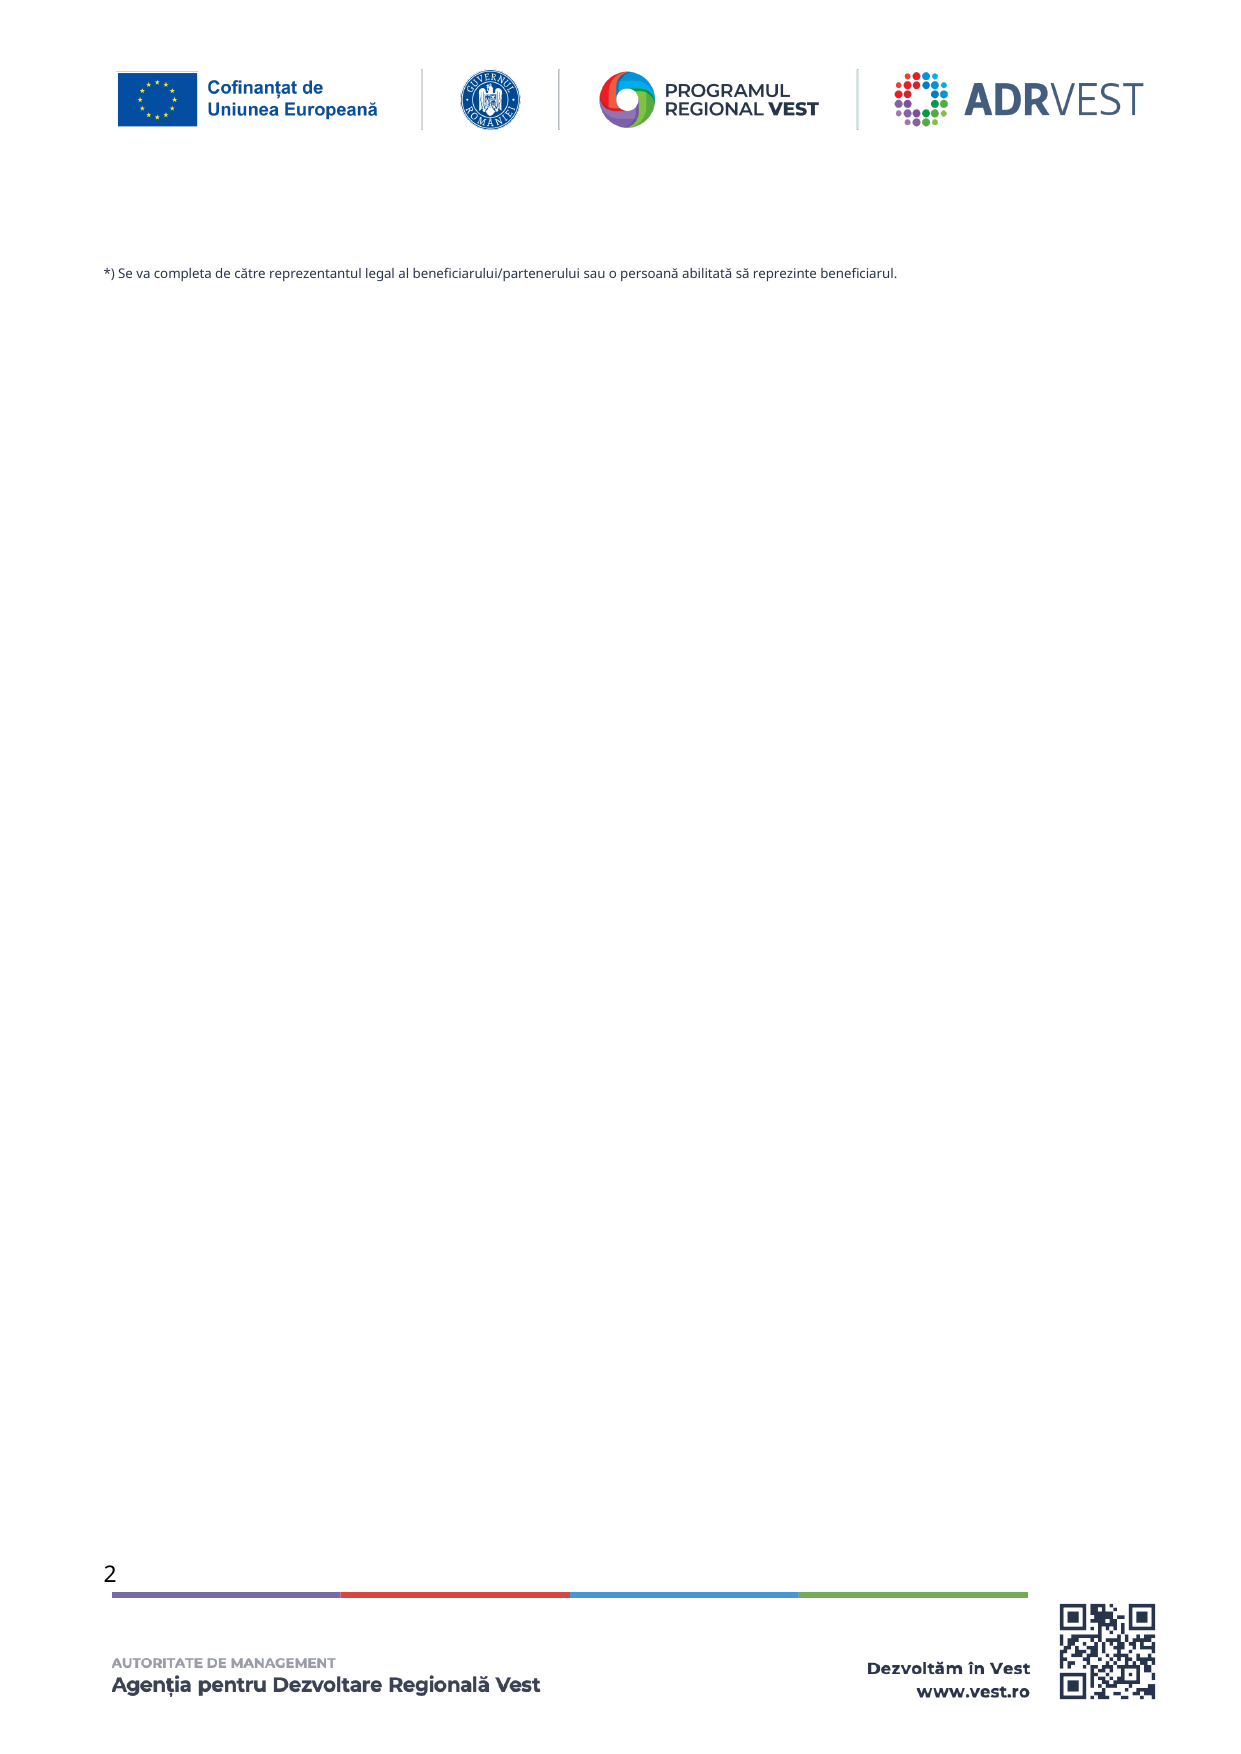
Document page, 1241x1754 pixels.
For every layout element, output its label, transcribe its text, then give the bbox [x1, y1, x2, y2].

text *) Se va completa de către reprezentantul legal al beneficiarului/partenerului sau o persoană abilitată să reprezinte beneficiarul. [103, 264, 1122, 296]
picture [1052, 1596, 1163, 1707]
picture [103, 1588, 1044, 1707]
picture [116, 69, 1144, 130]
